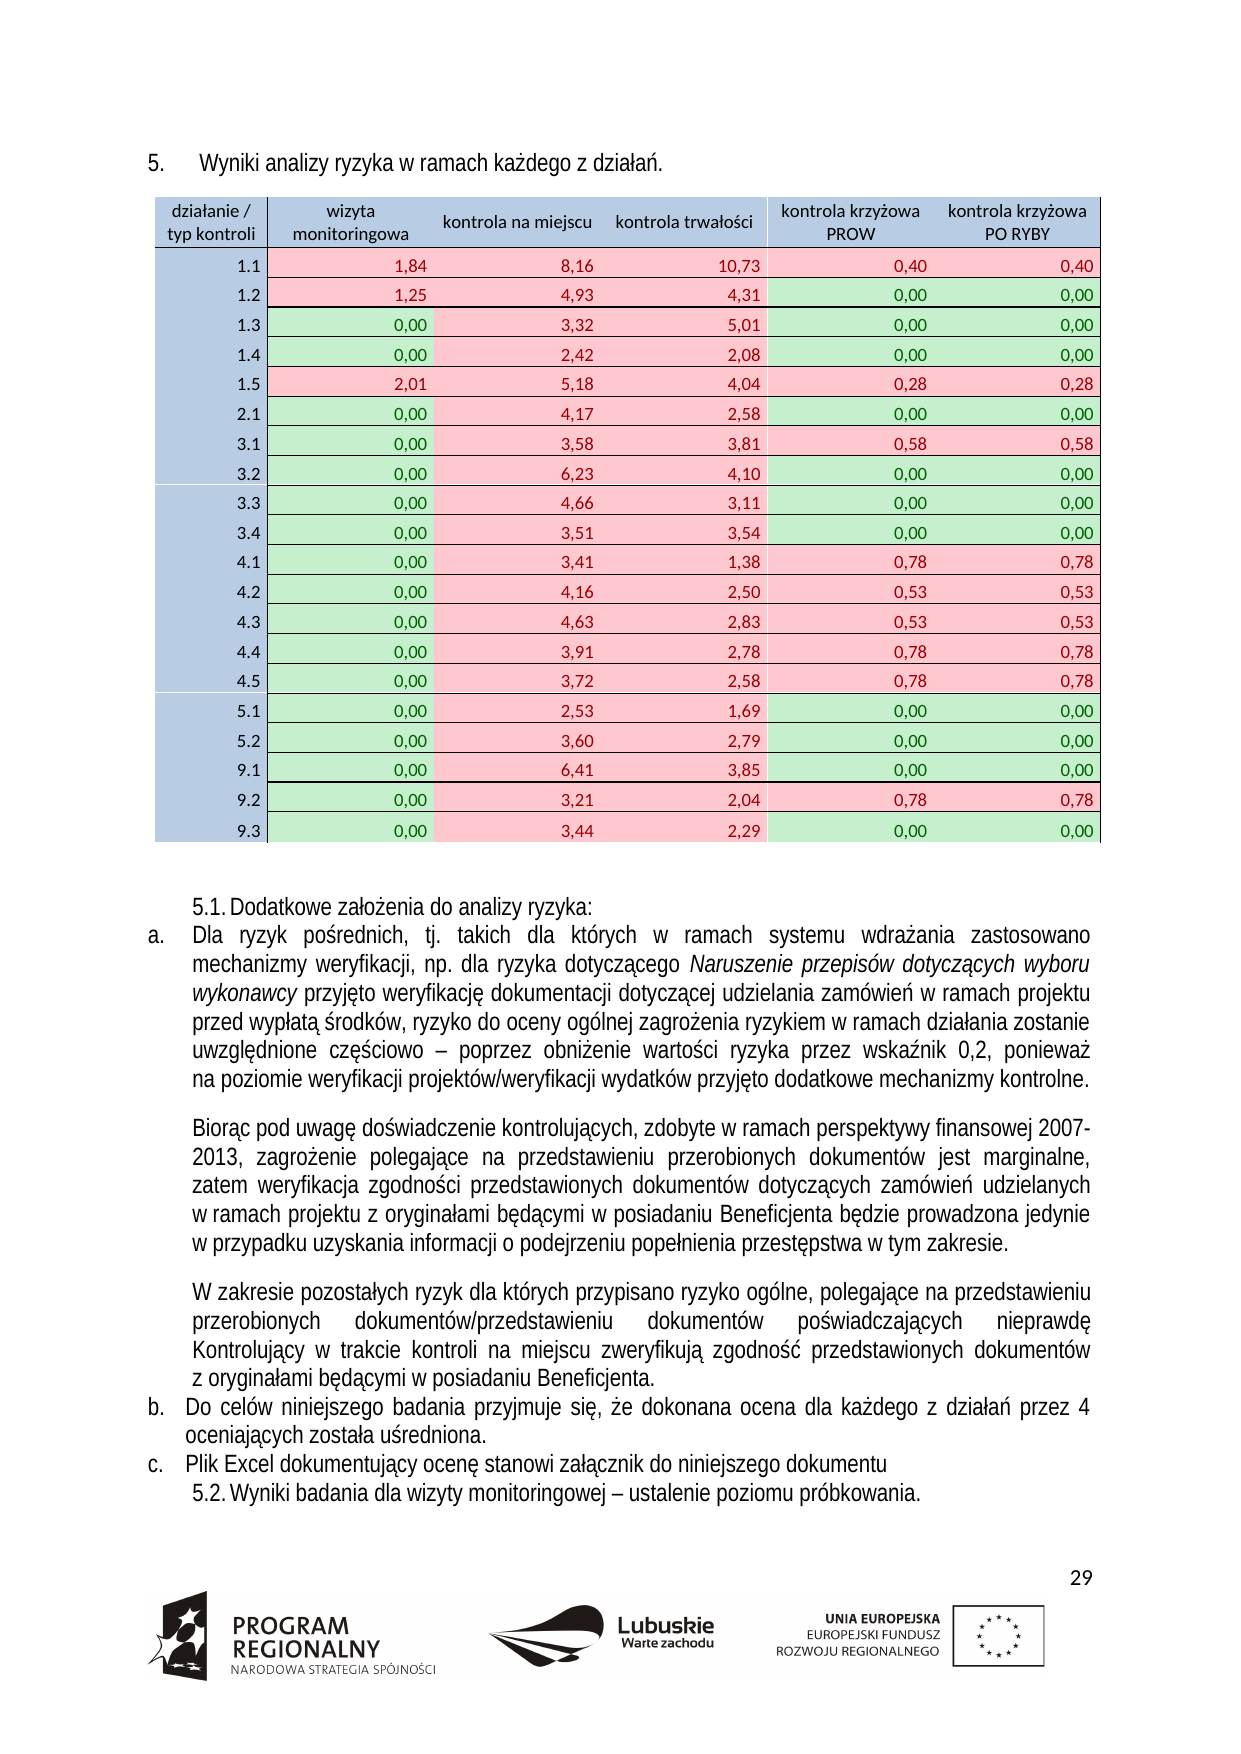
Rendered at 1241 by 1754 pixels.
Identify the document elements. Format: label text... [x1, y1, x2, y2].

table_cell 0,53 [768, 575, 934, 603]
table_cell 9.1 [155, 752, 267, 781]
table_header kontrola krzyżowa PO RYBY [934, 197, 1100, 247]
table_cell 0,00 [934, 515, 1100, 544]
list Wyniki badania dla wizyty monitoringowej – ustalenie poziomu próbkowania. [192, 1478, 1093, 1506]
table_cell 0,00 [768, 337, 934, 366]
table_cell 0,00 [268, 545, 434, 574]
table_cell 0,58 [768, 426, 934, 455]
table_cell 0,00 [268, 812, 434, 842]
table_cell 0,00 [768, 515, 934, 544]
table_cell 10,73 [601, 248, 767, 277]
table_cell 2,78 [601, 634, 767, 663]
table_header działanie / typ kontroli [155, 197, 267, 247]
table_cell 0,00 [268, 486, 434, 514]
table_cell 2,79 [601, 723, 767, 752]
table_cell 0,00 [268, 397, 434, 425]
table_cell 0,00 [268, 426, 434, 455]
table_cell 2,29 [601, 812, 767, 842]
table_cell 0,78 [934, 545, 1100, 574]
table_cell 3,32 [434, 308, 601, 336]
table_cell 0,00 [268, 575, 434, 603]
list Do celów niniejszego badania przyjmuje się, że dokonana ocena dla każdego z działań przez 4 oceniających została uśredniona. [148, 1392, 1093, 1449]
table_cell 0,00 [268, 456, 434, 484]
table_cell 0,00 [934, 308, 1100, 336]
table_cell 4,10 [601, 456, 767, 484]
table_cell 4,31 [601, 278, 767, 306]
table_cell 0,78 [934, 634, 1100, 663]
table_cell 5.2 [155, 722, 267, 752]
table_cell 3,81 [601, 426, 767, 455]
table_cell 2,04 [601, 783, 767, 811]
table_cell 4,93 [434, 278, 601, 306]
table_cell 0,28 [768, 367, 934, 396]
table_cell 1,38 [601, 545, 767, 574]
table_cell 3,51 [434, 515, 601, 544]
table_cell 5,18 [434, 367, 601, 396]
table_cell 3,21 [434, 783, 601, 811]
table_cell 0,00 [268, 664, 434, 692]
table_cell 0,40 [934, 248, 1100, 277]
table_cell 3.2 [155, 455, 267, 484]
table_cell 0,28 [934, 367, 1100, 396]
table_cell 0,00 [934, 723, 1100, 752]
table_cell 0,78 [934, 783, 1100, 811]
table_cell 4.2 [155, 574, 267, 603]
table_cell 2,50 [601, 575, 767, 603]
table_cell 0,00 [268, 783, 434, 811]
table_cell 0,78 [768, 783, 934, 811]
table_cell 0,53 [934, 575, 1100, 603]
table_cell 0,00 [768, 397, 934, 425]
table_header kontrola krzyżowa PROW [768, 197, 934, 247]
table_cell 3,85 [601, 753, 767, 781]
table_cell 1,69 [601, 694, 767, 722]
table_cell 1.5 [155, 366, 267, 396]
table_cell 3,60 [434, 723, 601, 752]
table_cell 3.4 [155, 514, 267, 544]
table_cell 5,01 [601, 308, 767, 336]
table_cell 0,00 [934, 694, 1100, 722]
table_cell 4.3 [155, 603, 267, 633]
table_cell 0,00 [268, 694, 434, 722]
list Dla ryzyk pośrednich, tj. takich dla których w ramach systemu wdrażania zastosowano mechanizmy weryfikacji, np. dla ryzyka dotyczącego Naruszenie przepisów dotyczących wyboru wykonawcy przyjęto weryfikację dokumentacji dotyczącej udzielania zamówień w ramach projektu przed wypłatą środków, ryzyko do oceny ogólnej zagrożenia ryzykiem w ramach działania zostanie uwzględnione częściowo – poprzez obniżenie wartości ryzyka przez wskaźnik 0,2, ponieważ na poziomie weryfikacji projektów/weryfikacji wydatków przyjęto dodatkowe mechanizmy kontrolne. [148, 921, 1093, 1092]
table_cell 2,08 [601, 337, 767, 366]
table_cell 2,58 [601, 664, 767, 692]
table_cell 3,58 [434, 426, 601, 455]
table_cell 0,00 [768, 308, 934, 336]
table_cell 0,53 [768, 604, 934, 633]
table_cell 3,91 [434, 634, 601, 663]
table_cell 0,00 [768, 812, 934, 842]
table_cell 3,54 [601, 515, 767, 544]
table_cell 0,00 [268, 337, 434, 366]
table_cell 1.3 [155, 306, 267, 336]
table_cell 8,16 [434, 248, 601, 277]
table_cell 0,00 [768, 486, 934, 514]
table_cell 0,78 [768, 634, 934, 663]
table_cell 3,72 [434, 664, 601, 692]
table_cell 0,00 [934, 337, 1100, 366]
table_cell 0,00 [268, 634, 434, 663]
table_cell 5.1 [155, 693, 267, 722]
table_cell 3.1 [155, 425, 267, 455]
table_cell 0,00 [768, 694, 934, 722]
list W zakresie pozostałych ryzyk dla których przypisano ryzyko ogólne, polegające na przedstawieniu przerobionych dokumentów/przedstawieniu dokumentów poświadczających nieprawdę Kontrolujący w trakcie kontroli na miejscu zweryfikują zgodność przedstawionych dokumentów z oryginałami będącymi w posiadaniu Beneficjenta. [192, 1277, 1093, 1392]
list Plik Excel dokumentujący ocenę stanowi załącznik do niniejszego dokumentu [148, 1449, 1093, 1478]
table_header wizyta monitoringowa [268, 197, 434, 247]
table_cell 0,00 [268, 723, 434, 752]
table_header kontrola na miejscu [434, 197, 601, 247]
table_cell 4,66 [434, 486, 601, 514]
table_cell 9.2 [155, 781, 267, 811]
table_cell 0,00 [934, 812, 1100, 842]
table_cell 3,44 [434, 812, 601, 842]
table_cell 0,00 [768, 753, 934, 781]
table_cell 4,17 [434, 397, 601, 425]
text Biorąc pod uwagę doświadczenie kontrolujących, zdobyte w ramach perspektywy finansowej 2007-2013, zagrożenie polegające na przedstawieniu przerobionych dokumentów jest marginalne, zatem weryfikacja zgodności przedstawionych dokumentów dotyczących zamówień udzielanych w ramach projektu z oryginałami będącymi w posiadaniu Beneficjenta będzie prowadzona jedynie w przypadku uzyskania informacji o podejrzeniu popełnienia przestępstwa w tym zakresie. [192, 1113, 1093, 1256]
table_cell 4,16 [434, 575, 601, 603]
table_cell 0,00 [768, 456, 934, 484]
table_cell 3,11 [601, 486, 767, 514]
table_header kontrola trwałości [601, 197, 767, 247]
table_cell 0,00 [934, 397, 1100, 425]
table_cell 0,00 [934, 456, 1100, 484]
table_cell 2,42 [434, 337, 601, 366]
table_cell 0,78 [934, 664, 1100, 692]
picture [147, 1591, 1045, 1681]
list Dodatkowe założenia do analizy ryzyka: [192, 892, 1093, 921]
table_cell 4.1 [155, 544, 267, 574]
table_cell 1,25 [268, 278, 434, 306]
table_cell 1,84 [268, 248, 434, 277]
table_cell 0,00 [768, 723, 934, 752]
table_cell 4,63 [434, 604, 601, 633]
table_cell 0,00 [268, 604, 434, 633]
table_cell 6,41 [434, 753, 601, 781]
table_cell 0,00 [934, 753, 1100, 781]
table_cell 2,53 [434, 694, 601, 722]
table_cell 1.1 [155, 248, 267, 277]
table_cell 6,23 [434, 456, 601, 484]
table_cell 4,04 [601, 367, 767, 396]
list Wyniki analizy ryzyka w ramach każdego z działań. [148, 148, 1093, 176]
table_cell 0,78 [768, 664, 934, 692]
table_cell 9.3 [155, 811, 267, 842]
table_cell 1.2 [155, 277, 267, 306]
table_cell 0,40 [768, 248, 934, 277]
table_cell 0,78 [768, 545, 934, 574]
table_cell 1.4 [155, 336, 267, 366]
table_cell 2.1 [155, 396, 267, 425]
table_cell 0,58 [934, 426, 1100, 455]
table_cell 3.3 [155, 485, 267, 514]
table_cell 0,00 [934, 486, 1100, 514]
table_cell 4.5 [155, 663, 267, 692]
table_cell 4.4 [155, 633, 267, 663]
table_cell 0,00 [268, 308, 434, 336]
table_cell 2,01 [268, 367, 434, 396]
table_cell 0,53 [934, 604, 1100, 633]
table_cell 3,41 [434, 545, 601, 574]
table_cell 0,00 [768, 278, 934, 306]
table_cell 2,58 [601, 397, 767, 425]
table_cell 2,83 [601, 604, 767, 633]
table_cell 0,00 [268, 515, 434, 544]
table_cell 0,00 [934, 278, 1100, 306]
table_cell 0,00 [268, 753, 434, 781]
